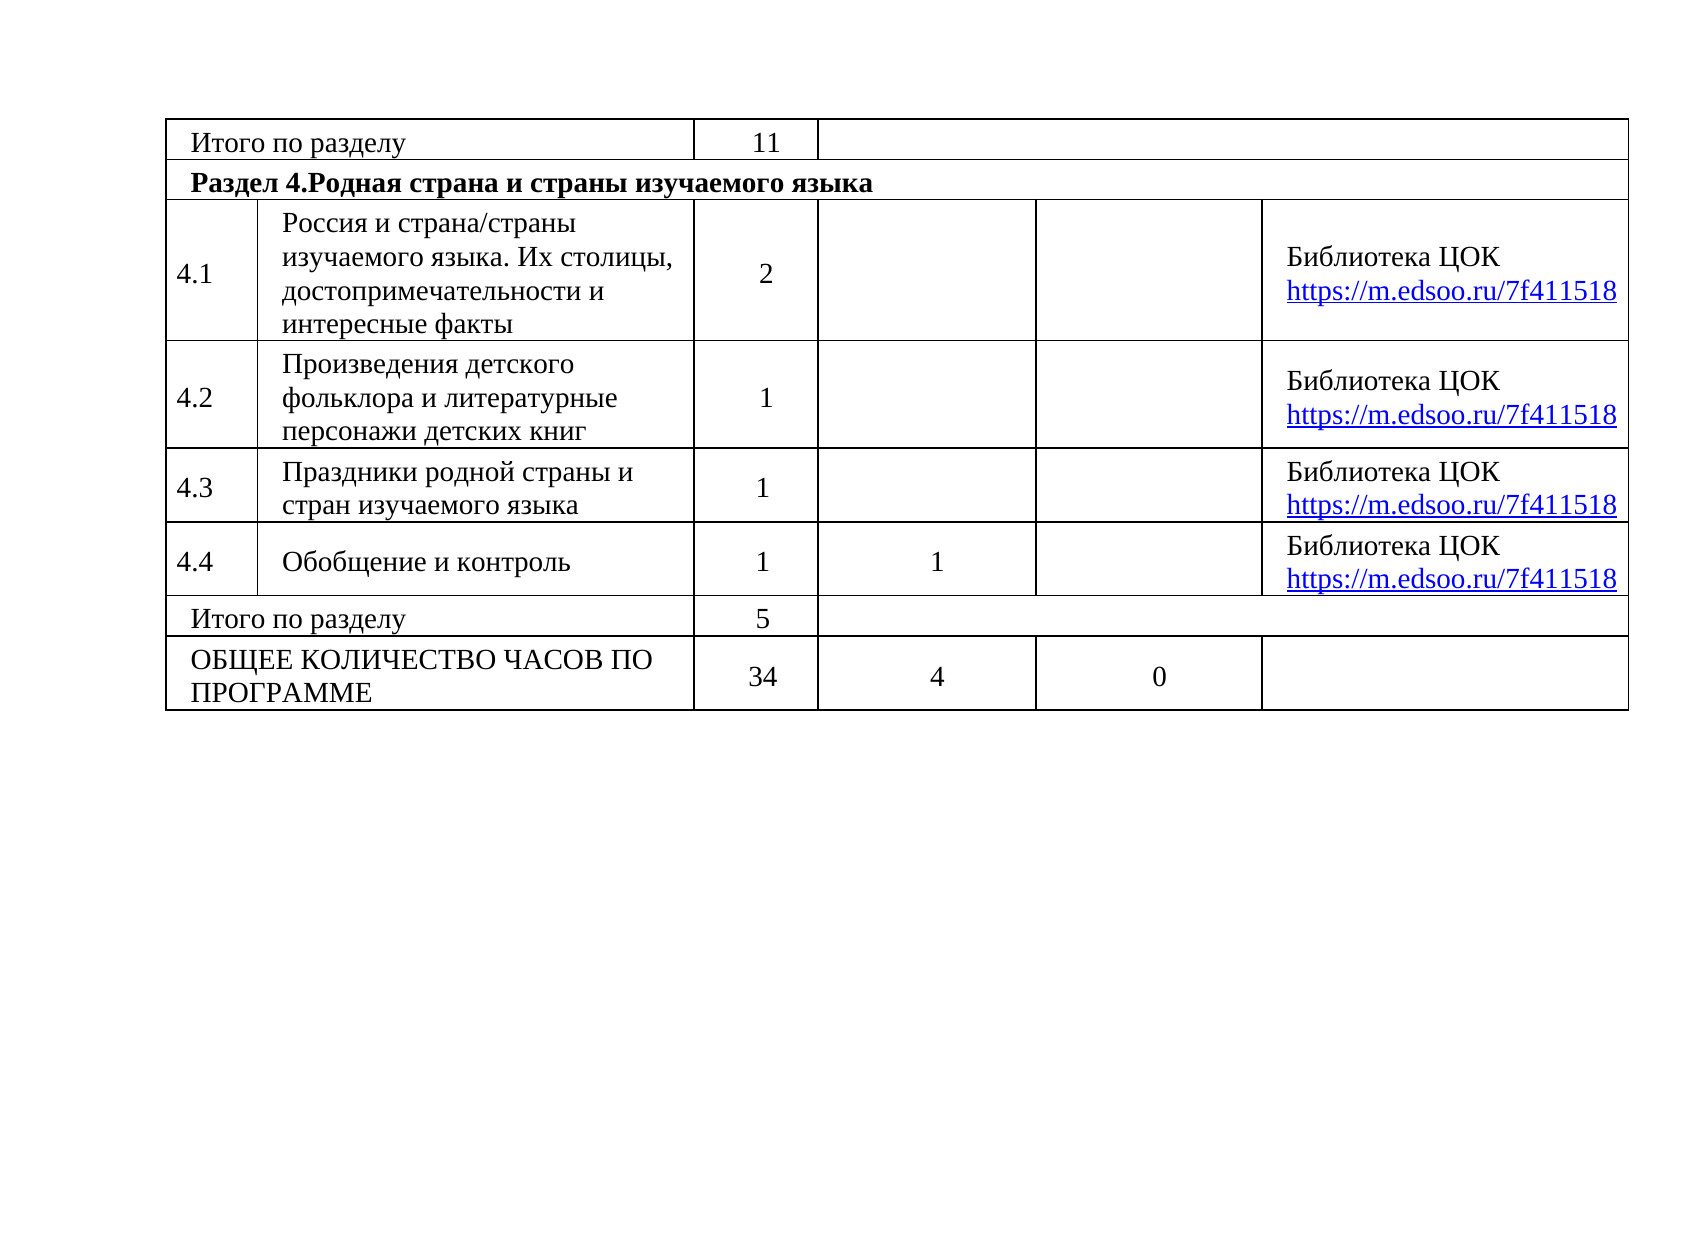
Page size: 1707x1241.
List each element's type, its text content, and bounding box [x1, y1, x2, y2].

table_cell Праздники родной страны и стран изучаемого языка [258, 449, 693, 521]
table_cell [1263, 200, 1628, 340]
table_cell 5 [695, 596, 817, 635]
table_cell [819, 449, 1035, 521]
table_cell [819, 120, 1628, 158]
table_cell 11 [695, 120, 817, 158]
table_cell 0 [1037, 637, 1261, 709]
table_cell 4.2 [167, 341, 257, 447]
table_cell Раздел 4.Родная страна и страны изучаемого языка [167, 160, 1628, 199]
table_cell 4.4 [167, 523, 257, 595]
table_cell [1263, 637, 1628, 709]
table_cell [1037, 200, 1261, 340]
table_cell Итого по разделу [167, 120, 693, 158]
table_cell 1 [695, 449, 817, 521]
table_cell [1037, 449, 1261, 521]
table_cell ОБЩЕЕ КОЛИЧЕСТВО ЧАСОВ ПО ПРОГРАММЕ [167, 637, 693, 709]
table_cell 1 [819, 523, 1035, 595]
table_cell [1037, 523, 1261, 595]
table_cell [819, 596, 1628, 635]
table_cell Россия и страна/страны изучаемого языка. Их столицы, достопримечательности и интересные факты [258, 200, 693, 340]
table_cell 2 [695, 200, 817, 340]
table_cell Библиотека ЦОК https://m.edsoo.ru/7f411518 [1263, 523, 1628, 595]
table_cell Итого по разделу [167, 596, 693, 635]
table_cell 4.1 [167, 200, 257, 340]
table_cell 4 [819, 637, 1035, 709]
table_cell 1 [695, 523, 817, 595]
table_cell [819, 341, 1035, 447]
table_cell Библиотека ЦОК https://m.edsoo.ru/7f411518 [1263, 449, 1628, 521]
table_cell [819, 200, 1035, 340]
table_cell Библиотека ЦОК https://m.edsoo.ru/7f411518 [1263, 341, 1628, 447]
table_cell 4.3 [167, 449, 257, 521]
table_cell [1037, 341, 1261, 447]
table_cell 34 [695, 637, 817, 709]
table_cell Произведения детского фольклора и литературные персонажи детских книг [258, 341, 693, 447]
table_cell Обобщение и контроль [258, 523, 693, 595]
table_cell 1 [695, 341, 817, 447]
